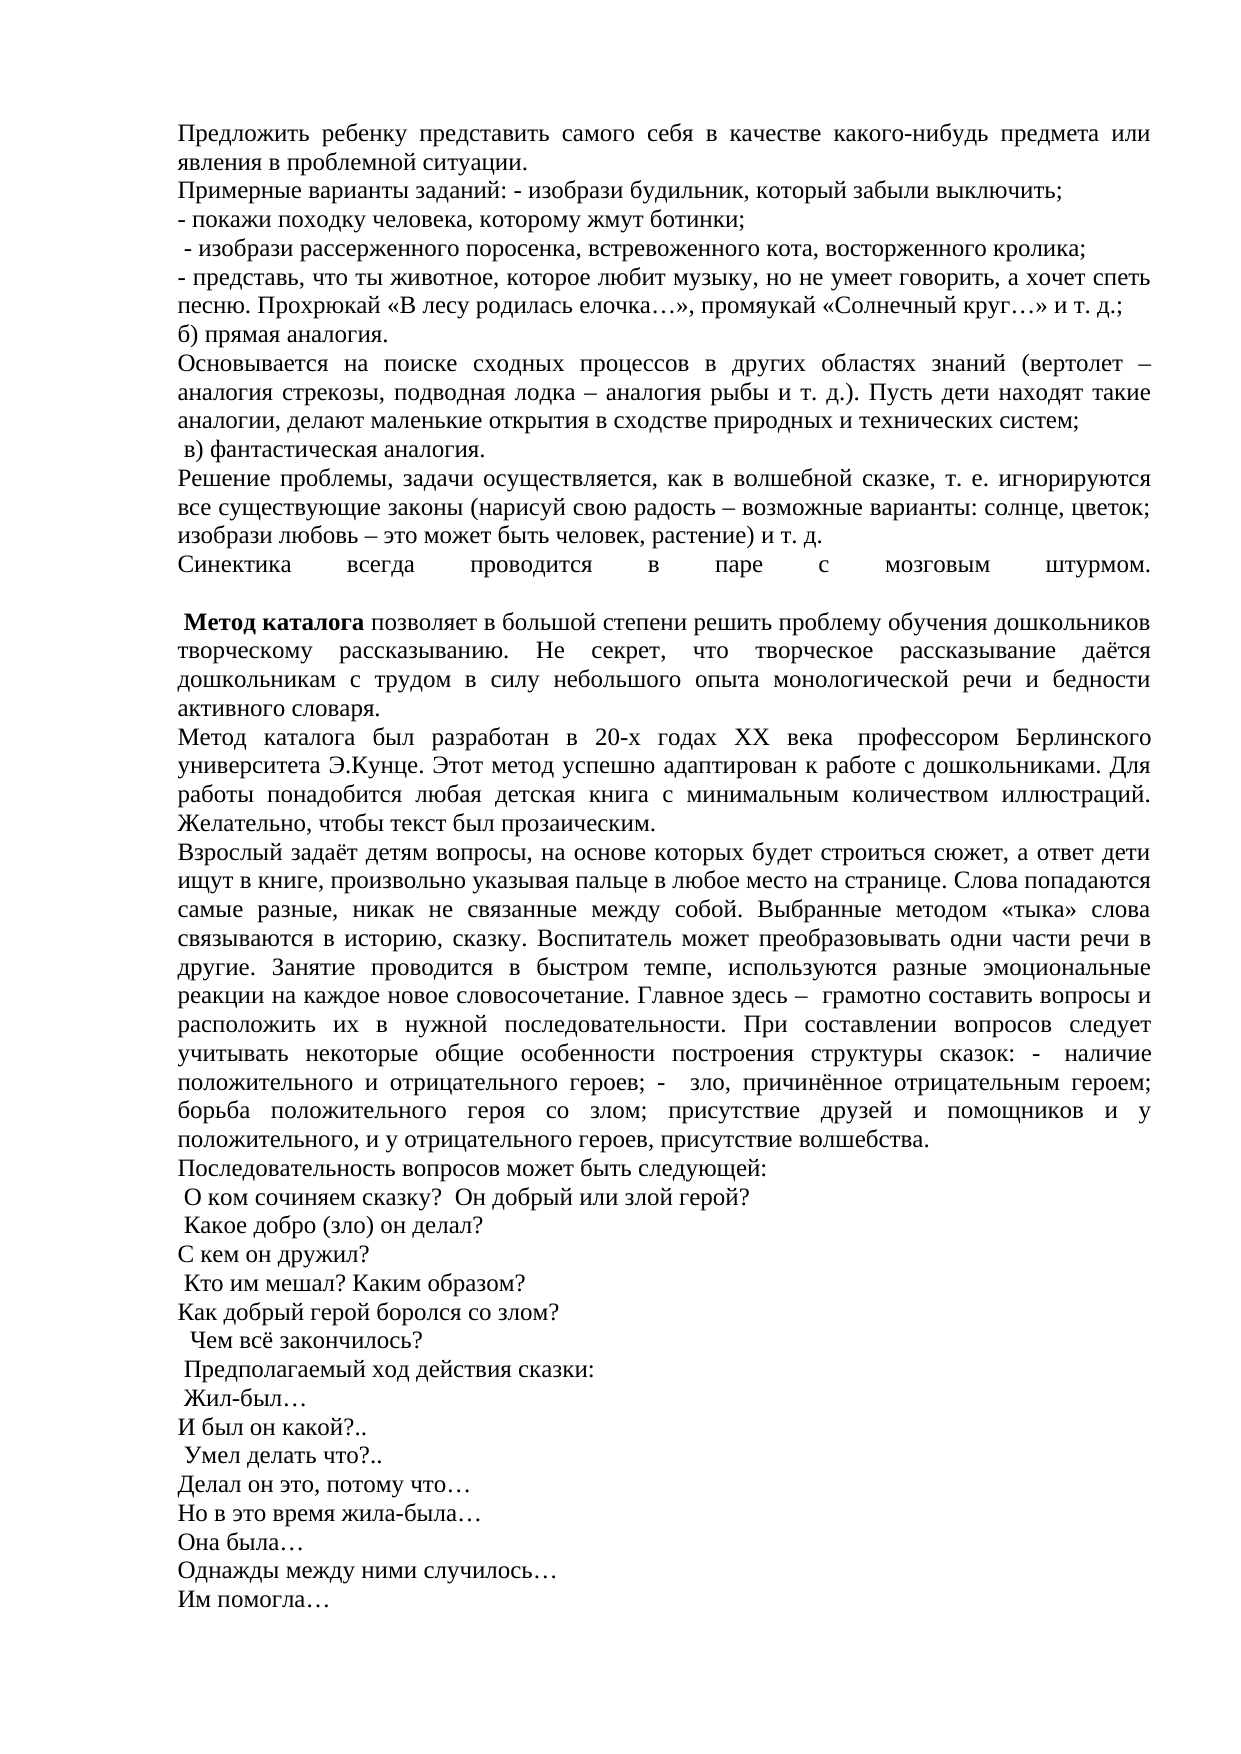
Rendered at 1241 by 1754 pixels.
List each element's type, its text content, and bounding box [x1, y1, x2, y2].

text С кем он дружил? [177, 1239, 1152, 1268]
text Как добрый герой боролся со злом? [177, 1297, 1152, 1326]
text Чем всё закончилось? [177, 1326, 1152, 1354]
text Умел делать что?.. [177, 1441, 1152, 1469]
text Синектика всегда проводится в паре с мозговым штурмом. Метод каталога позволяет в большой степени решить проблему обучения дошкольников творческому рассказыванию. Не секрет, что творческое рассказывание даётся дошкольникам с трудом в силу небольшого опыта монологической речи и бедности активного словаря. [177, 549, 1152, 722]
text - покажи походку человека, которому жмут ботинки; [177, 204, 1152, 233]
text О ком сочиняем сказку? Он добрый или злой герой? [177, 1182, 1152, 1211]
text Метод каталога был разработан в 20-х годах XX века профессором Берлинского университета Э.Кунце. Этот метод успешно адаптирован к работе с дошкольниками. Для работы понадобится любая детская книга с минимальным количеством иллюстраций. Желательно, чтобы текст был прозаическим. [177, 722, 1152, 837]
text б) прямая аналогия. [177, 319, 1152, 348]
text Жил-был… [177, 1383, 1152, 1412]
text Последовательность вопросов может быть следующей: [177, 1153, 1152, 1182]
text Предполагаемый ход действия сказки: [177, 1354, 1152, 1383]
text Но в это время жила-была… [177, 1498, 1152, 1527]
text Им помогла… [177, 1584, 1152, 1613]
text - изобрази рассерженного поросенка, встревоженного кота, восторженного кролика; [177, 233, 1152, 262]
text Она была… [177, 1527, 1152, 1556]
text Основывается на поиске сходных процессов в других областях знаний (вертолет – аналогия стрекозы, подводная лодка – аналогия рыбы и т. д.). Пусть дети находят такие аналогии, делают маленькие открытия в сходстве природных и технических систем; [177, 348, 1152, 434]
text Однажды между ними случилось… [177, 1556, 1152, 1584]
text И был он какой?.. [177, 1412, 1152, 1441]
text Примерные варианты заданий: - изобрази будильник, который забыли выключить; [177, 176, 1152, 204]
text Делал он это, потому что… [177, 1469, 1152, 1498]
text Взрослый задаёт детям вопросы, на основе которых будет строиться сюжет, а ответ дети ищут в книге, произвольно указывая пальце в любое место на странице. Слова попадаются самые разные, никак не связанные между собой. Выбранные методом «тыка» слова связываются в историю, сказку. Воспитатель может преобразовывать одни части речи в другие. Занятие проводится в быстром темпе, используются разные эмоциональные реакции на каждое новое словосочетание. Главное здесь – грамотно составить вопросы и расположить их в нужной последовательности. При составлении вопросов следует учитывать некоторые общие особенности построения структуры сказок: - наличие положительного и отрицательного героев; - зло, причинённое отрицательным героем; борьба положительного героя со злом; присутствие друзей и помощников и у положительного, и у отрицательного героев, присутствие волшебства. [177, 837, 1152, 1153]
text Решение проблемы, задачи осуществляется, как в волшебной сказке, т. е. игнорируются все существующие законы (нарисуй свою радость – возможные варианты: солнце, цветок; изобрази любовь – это может быть человек, растение) и т. д. [177, 463, 1152, 549]
text - представь, что ты животное, которое любит музыку, но не умеет говорить, а хочет спеть песню. Прохрюкай «В лесу родилась елочка…», промяукай «Солнечный круг…» и т. д.; [177, 262, 1152, 319]
text Какое добро (зло) он делал? [177, 1211, 1152, 1239]
text Кто им мешал? Каким образом? [177, 1268, 1152, 1297]
text в) фантастическая аналогия. [177, 434, 1152, 463]
text Предложить ребенку представить самого себя в качестве какого-нибудь предмета или явления в проблемной ситуации. [177, 118, 1152, 176]
